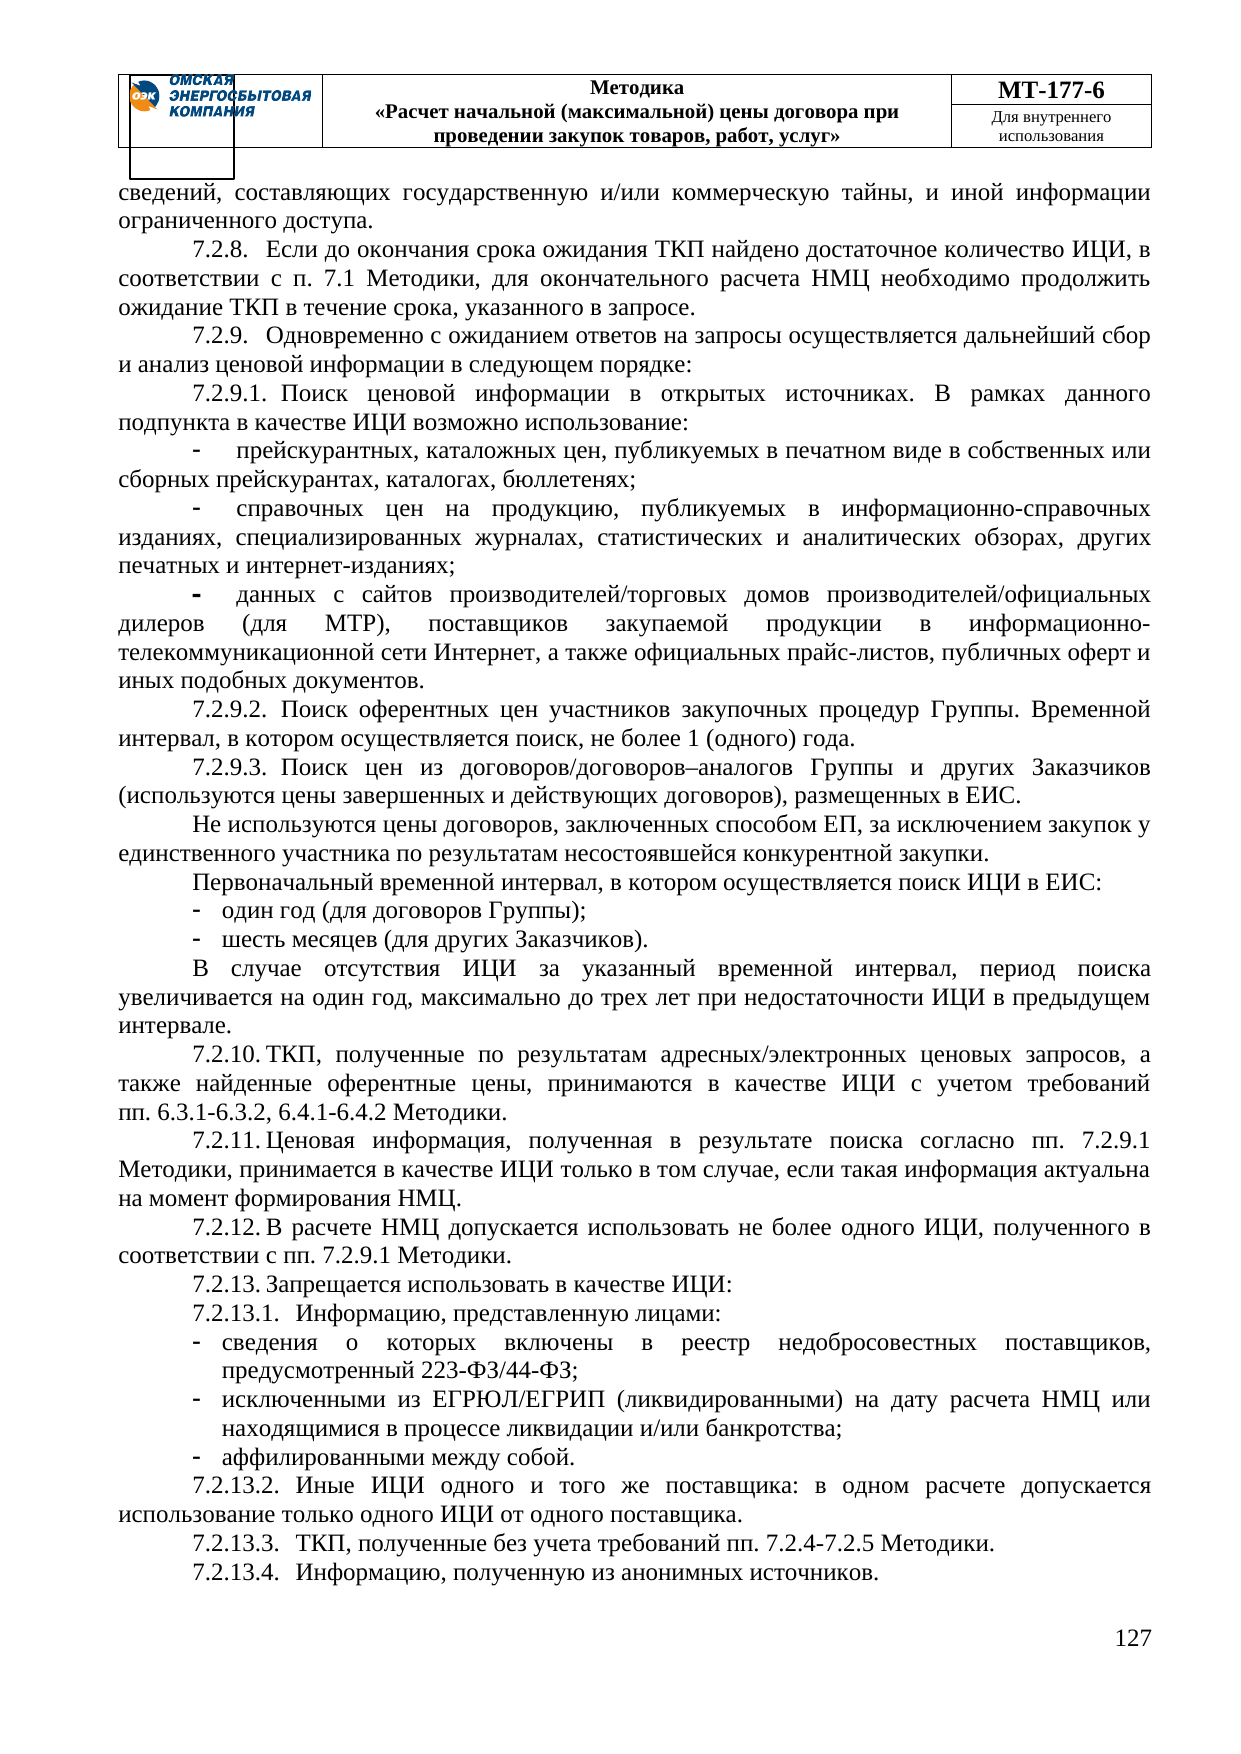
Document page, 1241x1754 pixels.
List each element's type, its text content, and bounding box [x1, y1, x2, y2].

list Информацию, полученную из анонимных источников. [118, 1557, 1152, 1586]
list ТКП, полученные по результатам адресных/электронных ценовых запросов, а также найденные оферентные цены, принимаются в качестве ИЦИ с учетом требований пп. 6.3.1-6.3.2, 6.4.1-6.4.2 Методики. [118, 1039, 1152, 1126]
list аффилированными между собой. [192, 1442, 1152, 1471]
list справочных цен на продукцию, публикуемых в информационно-справочных изданиях, специализированных журналах, статистических и аналитических обзорах, других печатных и интернет-изданиях; [118, 493, 1152, 579]
list Запрещается использовать в качестве ИЦИ: [118, 1269, 1152, 1298]
picture [129, 74, 312, 117]
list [118, 177, 1152, 234]
list сведения о которых включены в реестр недобросовестных поставщиков, предусмотренный 223-ФЗ/44-ФЗ; [192, 1327, 1152, 1384]
list В расчете НМЦ допускается использовать не более одного ИЦИ, полученного в соответствии с пп. 7.2.9.1 Методики. [118, 1212, 1152, 1269]
list Поиск оферентных цен участников закупочных процедур Группы. Временной интервал, в котором осуществляется поиск, не более 1 (одного) года. [118, 694, 1152, 752]
list Ценовая информация, полученная в результате поиска согласно пп. 7.2.9.1 Методики, принимается в качестве ИЦИ только в том случае, если такая информация актуальна на момент формирования НМЦ. [118, 1126, 1152, 1212]
list Одновременно с ожиданием ответов на запросы осуществляется дальнейший сбор и анализ ценовой информации в следующем порядке: [118, 321, 1152, 378]
list прейскурантных, каталожных цен, публикуемых в печатном виде в собственных или сборных прейскурантах, каталогах, бюллетенях; [118, 436, 1152, 493]
list шесть месяцев (для других Заказчиков). [192, 924, 1152, 953]
list Иные ИЦИ одного и того же поставщика: в одном расчете допускается использование только одного ИЦИ от одного поставщика. [118, 1471, 1152, 1528]
list В случае отсутствия ИЦИ за указанный временной интервал, период поиска увеличивается на один год, максимально до трех лет при недостаточности ИЦИ в предыдущем интервале. [118, 953, 1152, 1039]
list данных с сайтов производителей/торговых домов производителей/официальных дилеров (для МТР), поставщиков закупаемой продукции в информационно-телекоммуникационной сети Интернет, а также официальных прайс-листов, публичных оферт и иных подобных документов. [118, 579, 1152, 694]
list Если до окончания срока ожидания ТКП найдено достаточное количество ИЦИ, в соответствии с п. 7.1 Методики, для окончательного расчета НМЦ необходимо продолжить ожидание ТКП в течение срока, указанного в запросе. [118, 234, 1152, 321]
list Первоначальный временной интервал, в котором осуществляется поиск ИЦИ в ЕИС: [118, 867, 1152, 896]
list Поиск цен из договоров/договоров–аналогов Группы и других Заказчиков (используются цены завершенных и действующих договоров), размещенных в ЕИС. [118, 752, 1152, 809]
list ТКП, полученные без учета требований пп. 7.2.4-7.2.5 Методики. [118, 1528, 1152, 1557]
list Поиск ценовой информации в открытых источниках. В рамках данного подпункта в качестве ИЦИ возможно использование: [118, 378, 1152, 436]
list Не используются цены договоров, заключенных способом ЕП, за исключением закупок у единственного участника по результатам несостоявшейся конкурентной закупки. [118, 809, 1152, 867]
list один год (для договоров Группы); [192, 896, 1152, 924]
list исключенными из ЕГРЮЛ/ЕГРИП (ликвидированными) на дату расчета НМЦ или находящимися в процессе ликвидации и/или банкротства; [192, 1384, 1152, 1442]
list Информацию, представленную лицами: [118, 1298, 1152, 1327]
